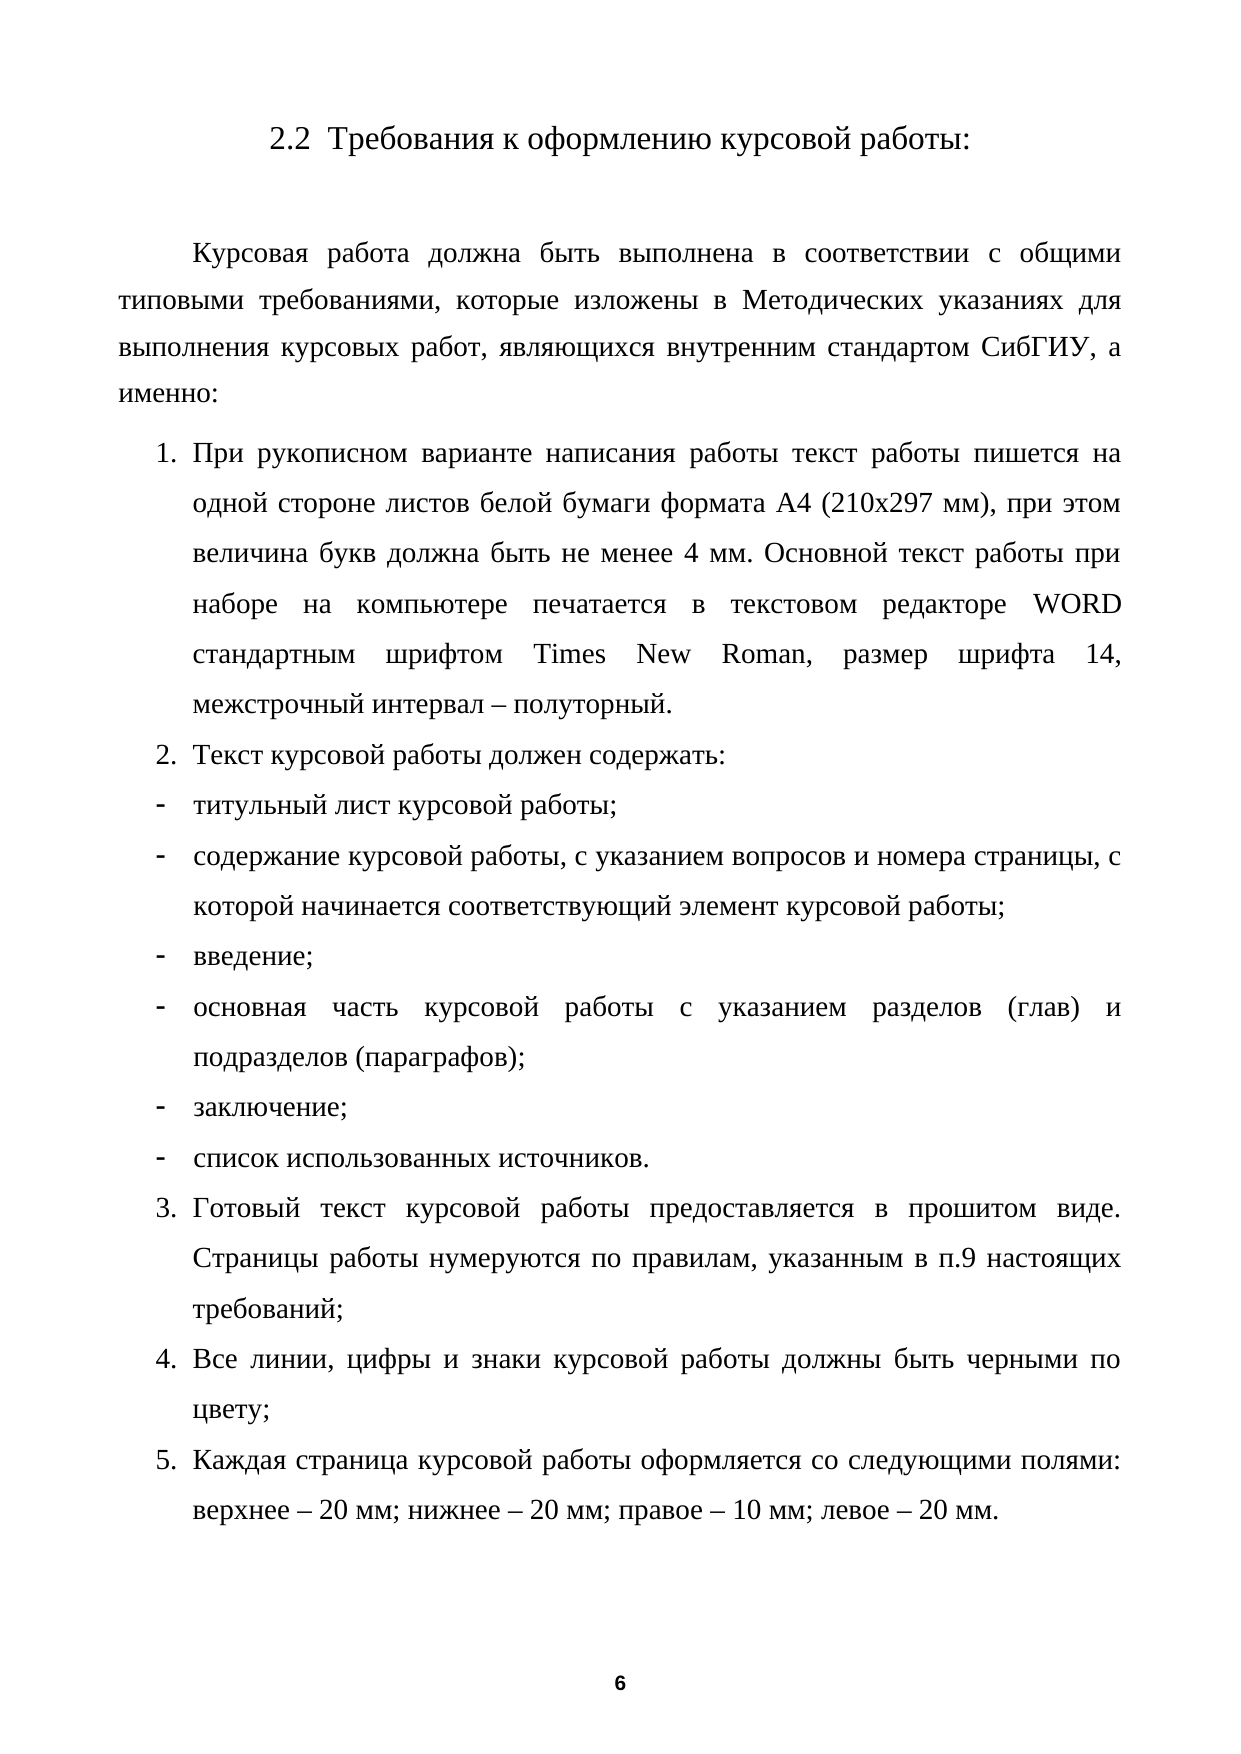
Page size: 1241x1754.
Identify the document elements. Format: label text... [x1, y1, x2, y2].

list основная часть курсовой работы с указанием разделов (глав) и подразделов (параграфов); [156, 989, 1122, 1073]
list список использованных источников. [156, 1140, 1122, 1173]
list При рукописном варианте написания работы текст работы пишется на одной стороне листов белой бумаги формата А4 (210х297 мм), при этом величина букв должна быть не менее 4 мм. Основной текст работы при наборе на компьютере печатается в текстовом редакторе WORD стандартным шрифтом Times New Roman, размер шрифта 14, межстрочный интервал – полуторный. [155, 435, 1122, 720]
list Текст курсовой работы должен содержать: [155, 737, 1122, 770]
text Курсовая работа должна быть выполнена в соответствии с общими типовыми требованиями, которые изложены в Методических указаниях для выполнения курсовых работ, являющихся внутренним стандартом СибГИУ, а именно: [118, 235, 1122, 409]
list содержание курсовой работы, с указанием вопросов и номера страницы, с которой начинается соответствующий элемент курсовой работы; [156, 838, 1122, 922]
text 2.2 Требования к оформлению курсовой работы: [118, 118, 1122, 156]
list Каждая страница курсовой работы оформляется со следующими полями: верхнее – 20 мм; нижнее – 20 мм; правое – 10 мм; левое – 20 мм. [155, 1442, 1122, 1526]
list заключение; [156, 1089, 1122, 1123]
list титульный лист курсовой работы; [156, 787, 1122, 821]
list Готовый текст курсовой работы предоставляется в прошитом виде. Страницы работы нумеруются по правилам, указанным в п.9 настоящих требований; [155, 1190, 1122, 1324]
list Все линии, цифры и знаки курсовой работы должны быть черными по цвету; [155, 1341, 1122, 1425]
list введение; [156, 938, 1122, 972]
